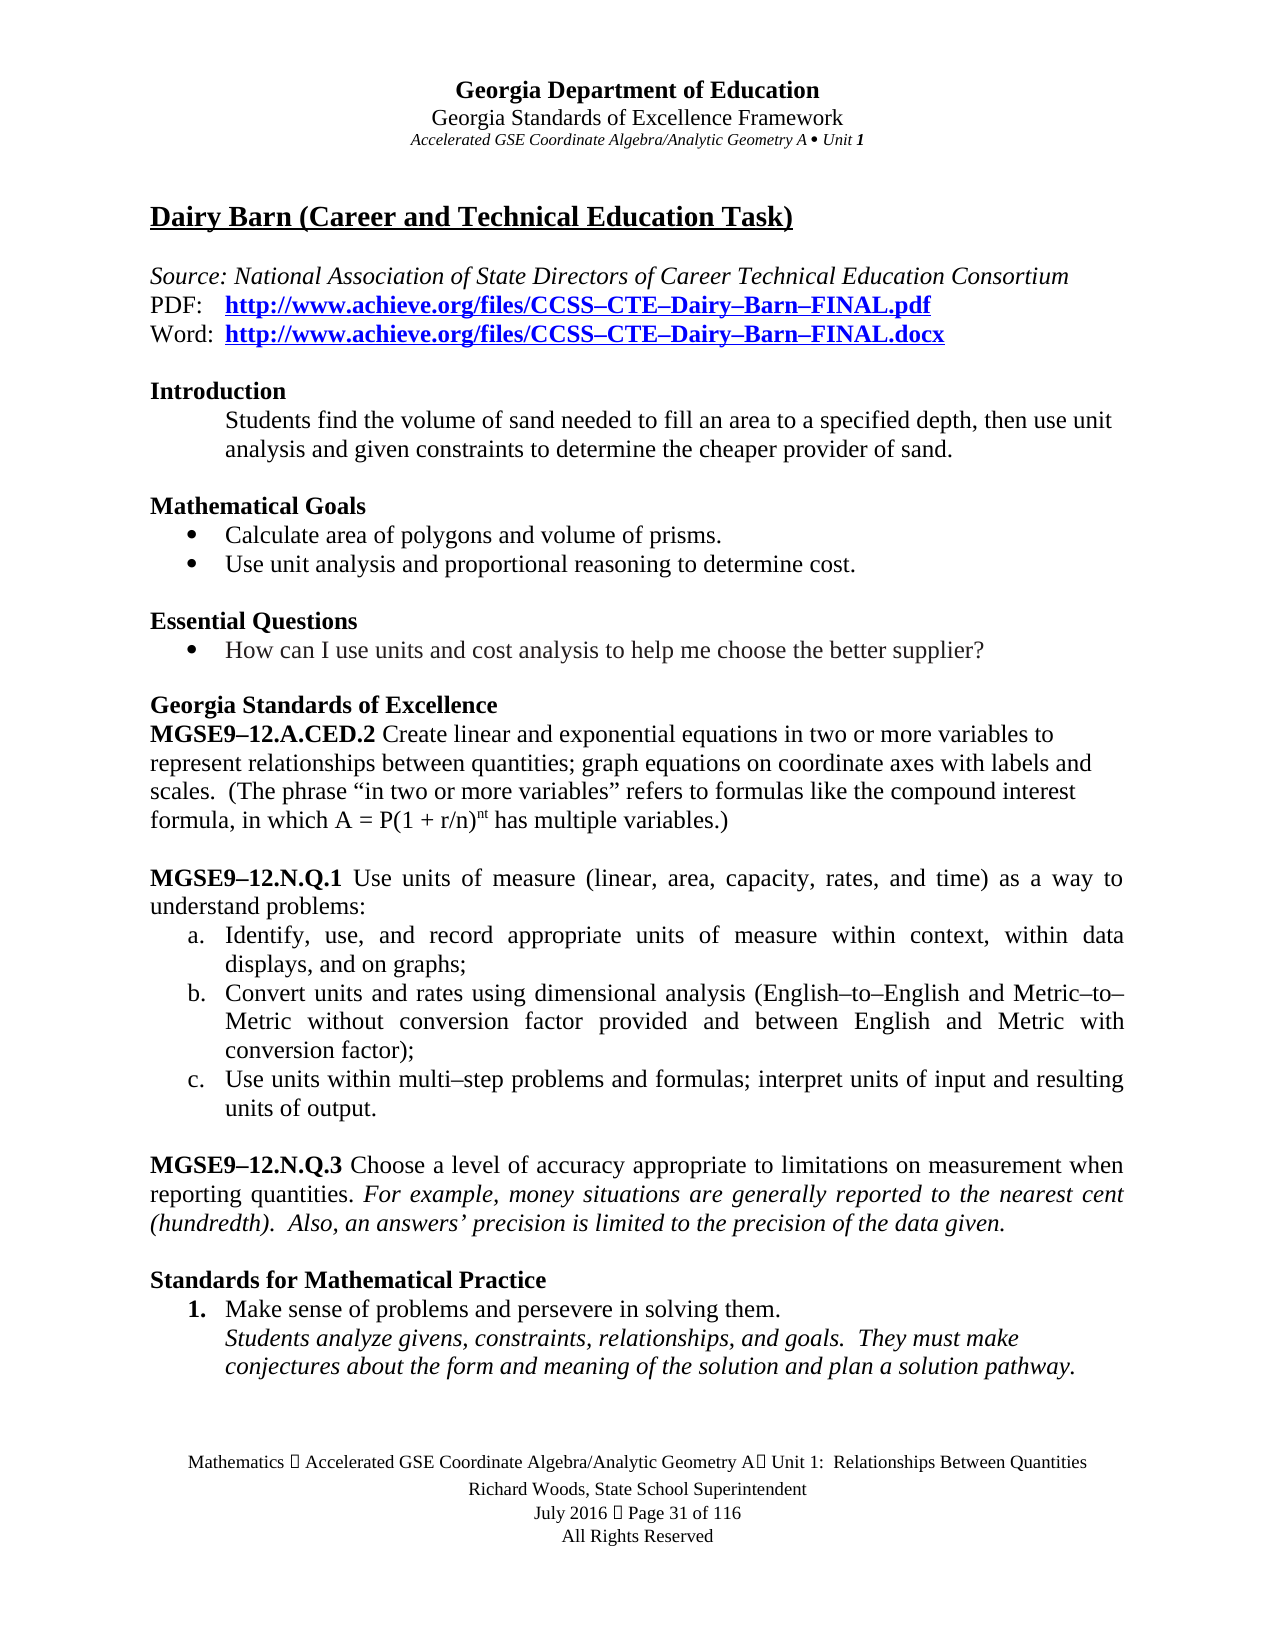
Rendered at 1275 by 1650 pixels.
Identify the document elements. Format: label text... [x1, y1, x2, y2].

text MGSE9–12.A.CED.2 Create linear and exponential equations in two or more variables to represent relationships between quantities; graph equations on coordinate axes with labels and scales. (The phrase “in two or more variables” refers to formulas like the compound interest formula, in which A = P(1 + r/n)nt has multiple variables.) [150, 719, 1125, 834]
list Calculate area of polygons and volume of prisms. [187, 520, 1125, 549]
text MGSE9–12.N.Q.3 Choose a level of accuracy appropriate to limitations on measurement when reporting quantities. For example, money situations are generally reported to the nearest cent (hundredth). Also, an answers’ precision is limited to the precision of the data given. [150, 1150, 1125, 1236]
text Source: National Association of State Directors of Career Technical Education Consortium [150, 261, 1125, 290]
text Word: http://www.achieve.org/files/CCSS–CTE–Dairy–Barn–FINAL.docx [150, 319, 1125, 347]
text Standards for Mathematical Practice [150, 1265, 1125, 1294]
list Convert units and rates using dimensional analysis (English–to–English and Metric–to–Metric without conversion factor provided and between English and Metric with conversion factor); [187, 978, 1125, 1064]
text MGSE9–12.N.Q.1 Use units of measure (linear, area, capacity, rates, and time) as a way to understand problems: [150, 863, 1125, 920]
text 1. Make sense of problems and persevere in solving them. [187, 1294, 1125, 1323]
text Mathematical Goals [150, 491, 1125, 520]
text Essential Questions [150, 606, 1125, 635]
list Identify, use, and record appropriate units of measure within context, within data displays, and on graphs; [187, 920, 1125, 978]
text PDF: http://www.achieve.org/files/CCSS–CTE–Dairy–Barn–FINAL.pdf [150, 290, 1125, 319]
list How can I use units and cost analysis to help me choose the better supplier? [187, 635, 1125, 664]
list Use unit analysis and proportional reasoning to determine cost. [187, 549, 1125, 577]
text Students find the volume of sand needed to fill an area to a specified depth, then use unit analysis and given constraints to determine the cheaper provider of sand. [225, 405, 1125, 462]
text Students analyze givens, constraints, relationships, and goals. They must make conjectures about the form and meaning of the solution and plan a solution pathway. [225, 1323, 1125, 1380]
text Georgia Standards of Excellence [150, 690, 1125, 719]
text Introduction [150, 376, 1125, 405]
subtitle Dairy Barn (Career and Technical Education Task) [150, 199, 1125, 232]
list Use units within multi–step problems and formulas; interpret units of input and resulting units of output. [187, 1064, 1125, 1121]
